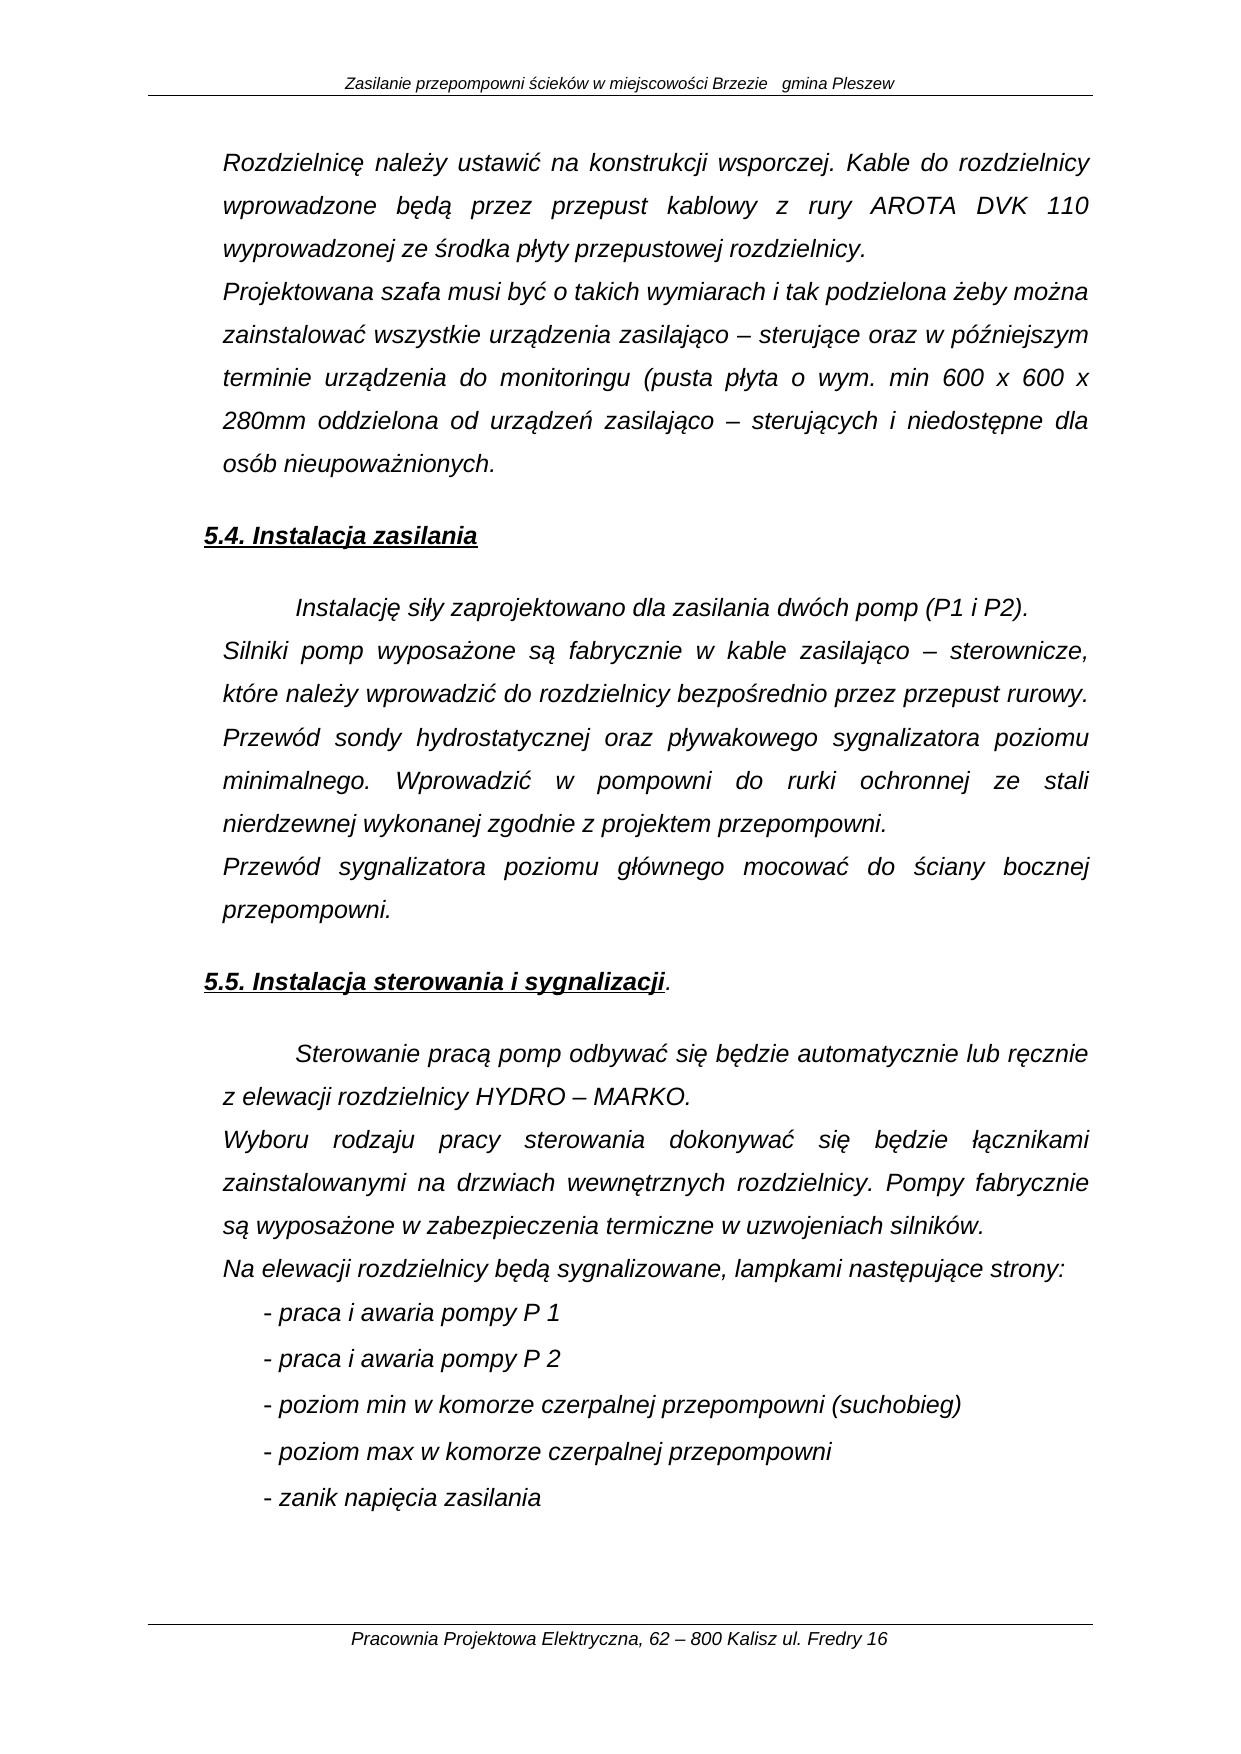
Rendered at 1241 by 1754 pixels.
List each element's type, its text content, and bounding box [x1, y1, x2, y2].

text Przewód sygnalizatora poziomu głównego mocować do ściany bocznej przepompowni. [223, 852, 1093, 924]
text Silniki pomp wyposażone są fabrycznie w kable zasilająco – sterownicze, które należy wprowadzić do rozdzielnicy bezpośrednio przez przepust rurowy. Przewód sondy hydrostatycznej oraz pływakowego sygnalizatora poziomu minimalnego. Wprowadzić w pompowni do rurki ochronnej ze stali nierdzewnej wykonanej zgodnie z projektem przepompowni. [223, 636, 1093, 838]
text Rozdzielnicę należy ustawić na konstrukcji wsporczej. Kable do rozdzielnicy wprowadzone będą przez przepust kablowy z rury AROTA DVK 110 wyprowadzonej ze środka płyty przepustowej rozdzielnicy. [223, 148, 1093, 263]
list zanik napięcia zasilania [260, 1483, 1093, 1514]
text 5.4. Instalacja zasilania [204, 521, 1093, 550]
list poziom min w komorze czerpalnej przepompowni (suchobieg) [260, 1390, 1093, 1421]
text Instalację siły zaprojektowano dla zasilania dwóch pomp (P1 i P2). [223, 593, 1093, 622]
text Projektowana szafa musi być o takich wymiarach i tak podzielona żeby można zainstalować wszystkie urządzenia zasilająco – sterujące oraz w późniejszym terminie urządzenia do monitoringu (pusta płyta o wym. min 600 x 600 x 280mm oddzielona od urządzeń zasilająco – sterujących i niedostępne dla osób nieupoważnionych. [223, 277, 1093, 478]
list praca i awaria pompy P 1 [260, 1298, 1093, 1328]
text Wyboru rodzaju pracy sterowania dokonywać się będzie łącznikami zainstalowanymi na drzwiach wewnętrznych rozdzielnicy. Pompy fabrycznie są wyposażone w zabezpieczenia termiczne w uzwojeniach silników. [223, 1125, 1093, 1240]
text Sterowanie pracą pomp odbywać się będzie automatycznie lub ręcznie z elewacji rozdzielnicy HYDRO – MARKO. [223, 1039, 1093, 1111]
list praca i awaria pompy P 2 [260, 1344, 1093, 1375]
list poziom max w komorze czerpalnej przepompowni [260, 1437, 1093, 1468]
text Na elewacji rozdzielnicy będą sygnalizowane, lampkami następujące strony: [223, 1254, 1093, 1283]
text 5.5. Instalacja sterowania i sygnalizacji. [204, 967, 1093, 996]
